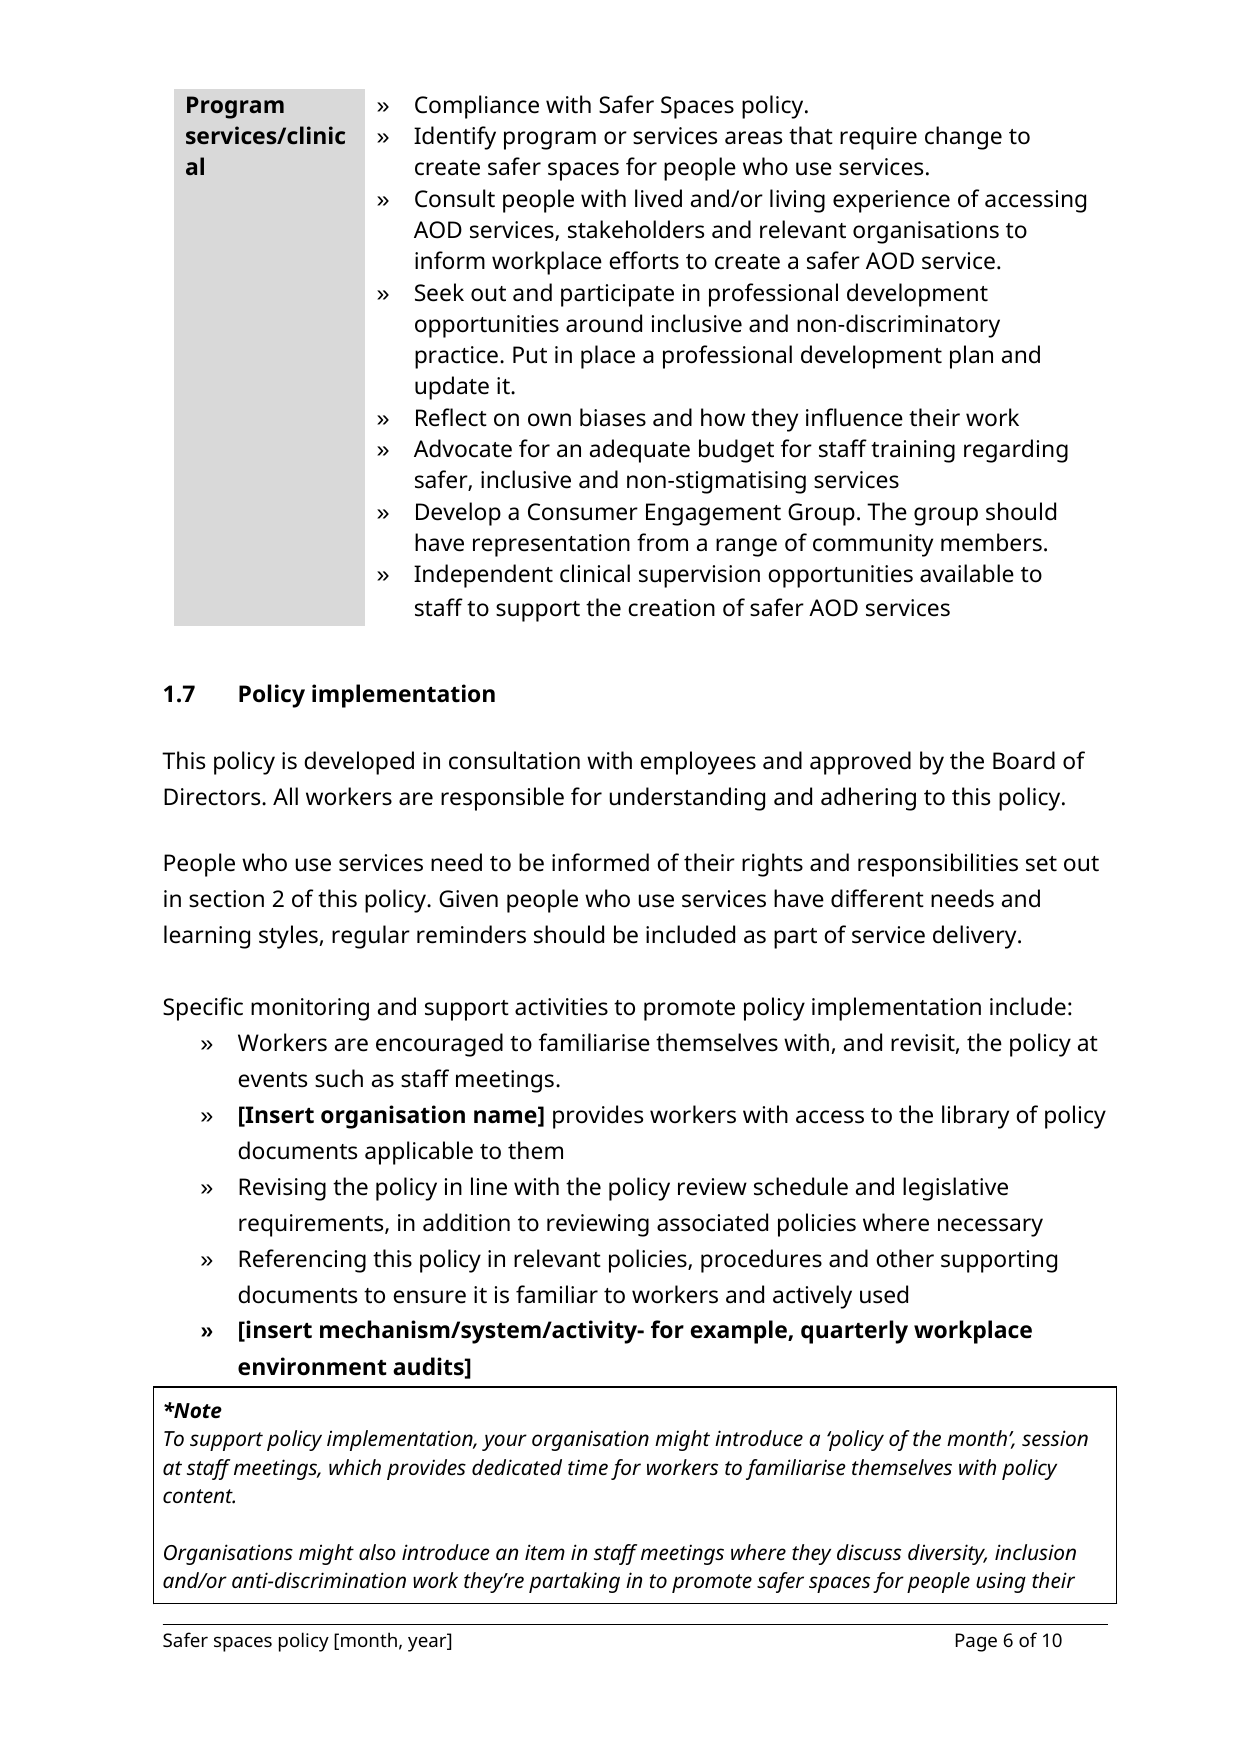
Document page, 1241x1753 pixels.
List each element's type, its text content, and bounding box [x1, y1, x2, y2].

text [154, 1529, 1116, 1603]
table_cell Compliance with Safer Spaces policy. Identify program or services areas that require change to create safer spaces for people who use services. Consult people with lived and/or living experience of accessing AOD services, stakeholders and relevant organisations to inform workplace efforts to create a safer AOD service. Seek out and participate in professional development opportunities around inclusive and non-discriminatory practice. Put in place a professional development plan and update it. Reflect on own biases and how they influence their work Advocate for an adequate budget for staff training regarding safer, inclusive and non-stigmatising services Develop a Consumer Engagement Group. The group should have representation from a range of community members. Independent clinical supervision opportunities available to staff to support the creation of safer AOD services [365, 89, 1107, 626]
list Revising the policy in line with the policy review schedule and legislative requirements, in addition to reviewing associated policies where necessary [200, 1171, 1108, 1238]
list Referencing this policy in relevant policies, procedures and other supporting documents to ensure it is familiar to workers and actively used [200, 1242, 1108, 1310]
list Workers are encouraged to familiarise themselves with, and revisit, the policy at events such as staff meetings. [200, 1027, 1108, 1094]
list [insert mechanism/system/activity- for example, quarterly workplace environment audits] [200, 1314, 1108, 1382]
text *Note To support policy implementation, your organisation might introduce a ‘policy of the month’, session at staff meetings, which provides dedicated time for workers to familiarise themselves with policy content. [154, 1388, 1116, 1509]
text 1.7 Policy implementation [162, 678, 1108, 709]
text This policy is developed in consultation with employees and approved by the Board of Directors. All workers are responsible for understanding and adhering to this policy. People who use services need to be informed of their rights and responsibilities set out in section 2 of this policy. Given people who use services have different needs and learning styles, regular reminders should be included as part of service delivery. [162, 745, 1108, 950]
table_cell Program services/clinical [174, 89, 365, 626]
text Specific monitoring and support activities to promote policy implementation include: [162, 991, 1108, 1022]
list [Insert organisation name] provides workers with access to the library of policy documents applicable to them [200, 1098, 1108, 1166]
